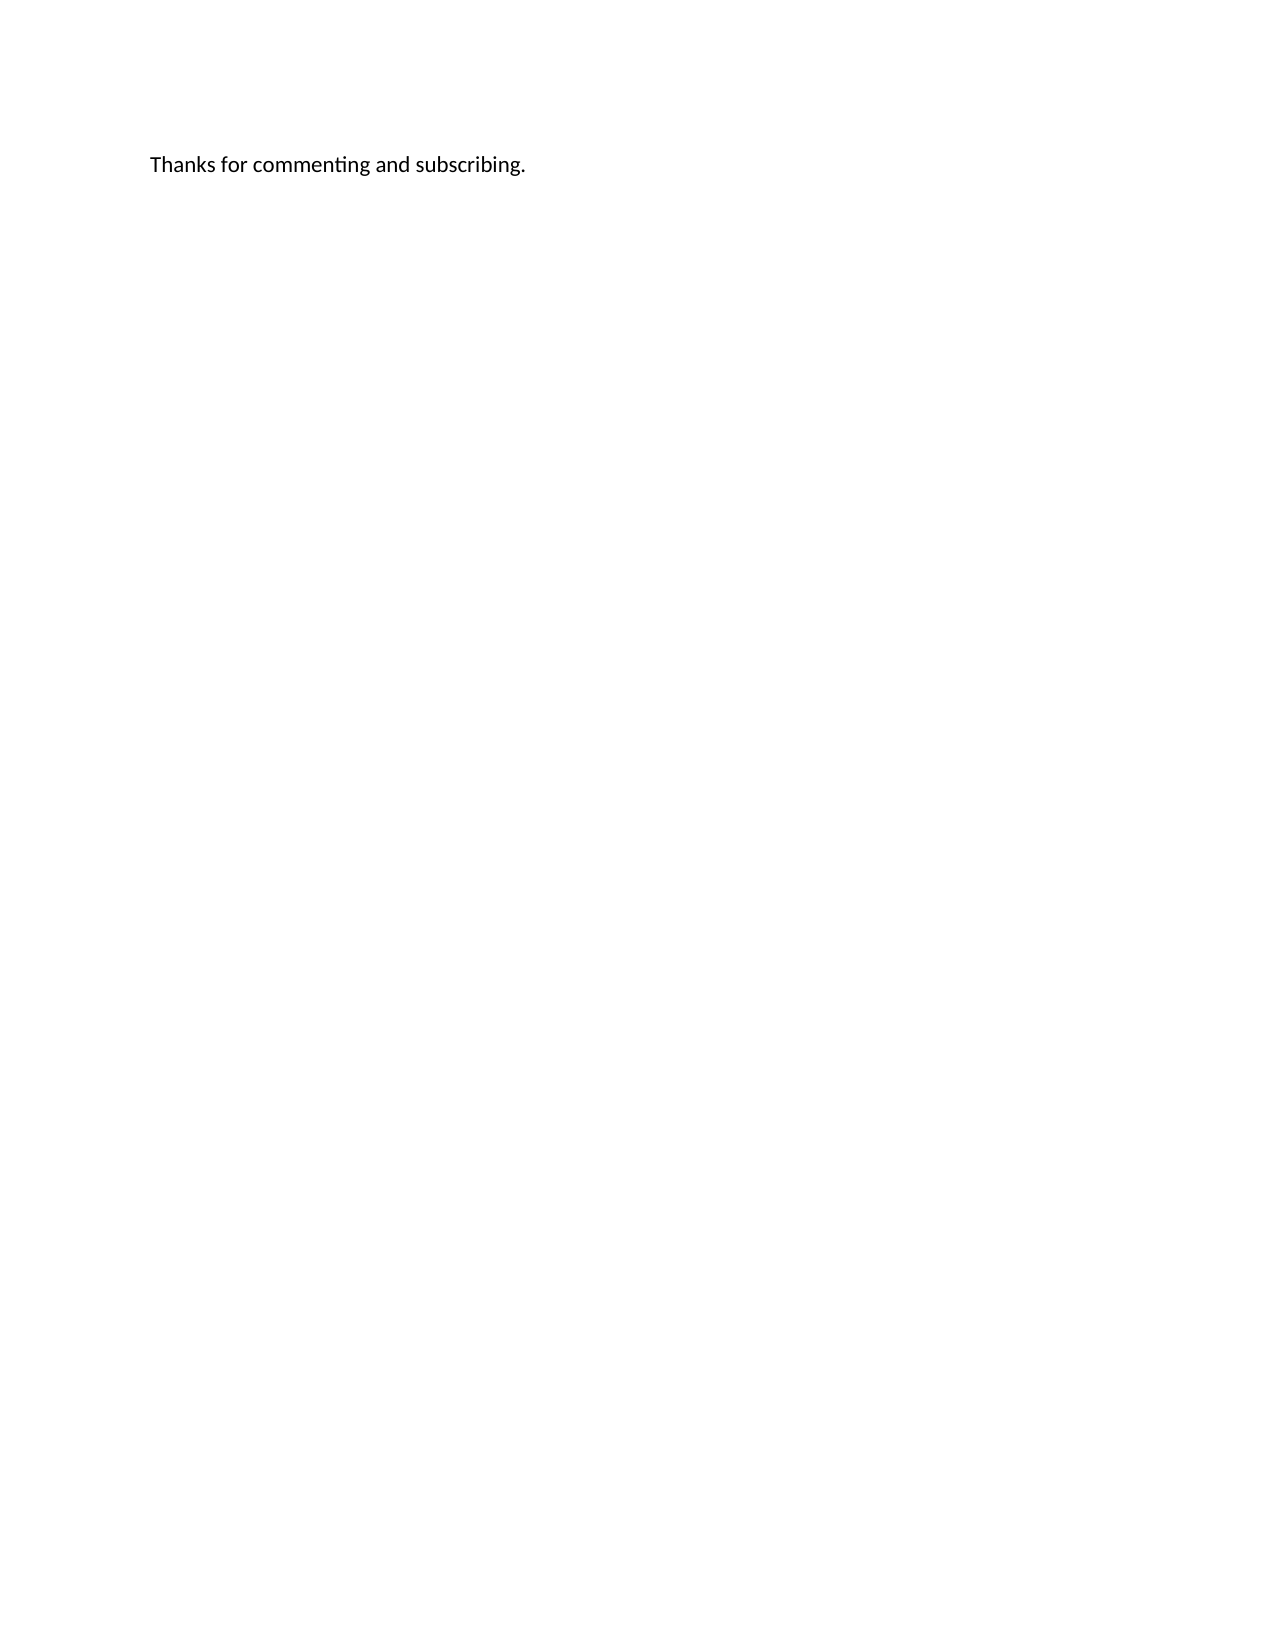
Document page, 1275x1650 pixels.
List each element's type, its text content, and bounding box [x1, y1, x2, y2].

text Thanks for commenting and subscribing. [150, 150, 1125, 178]
